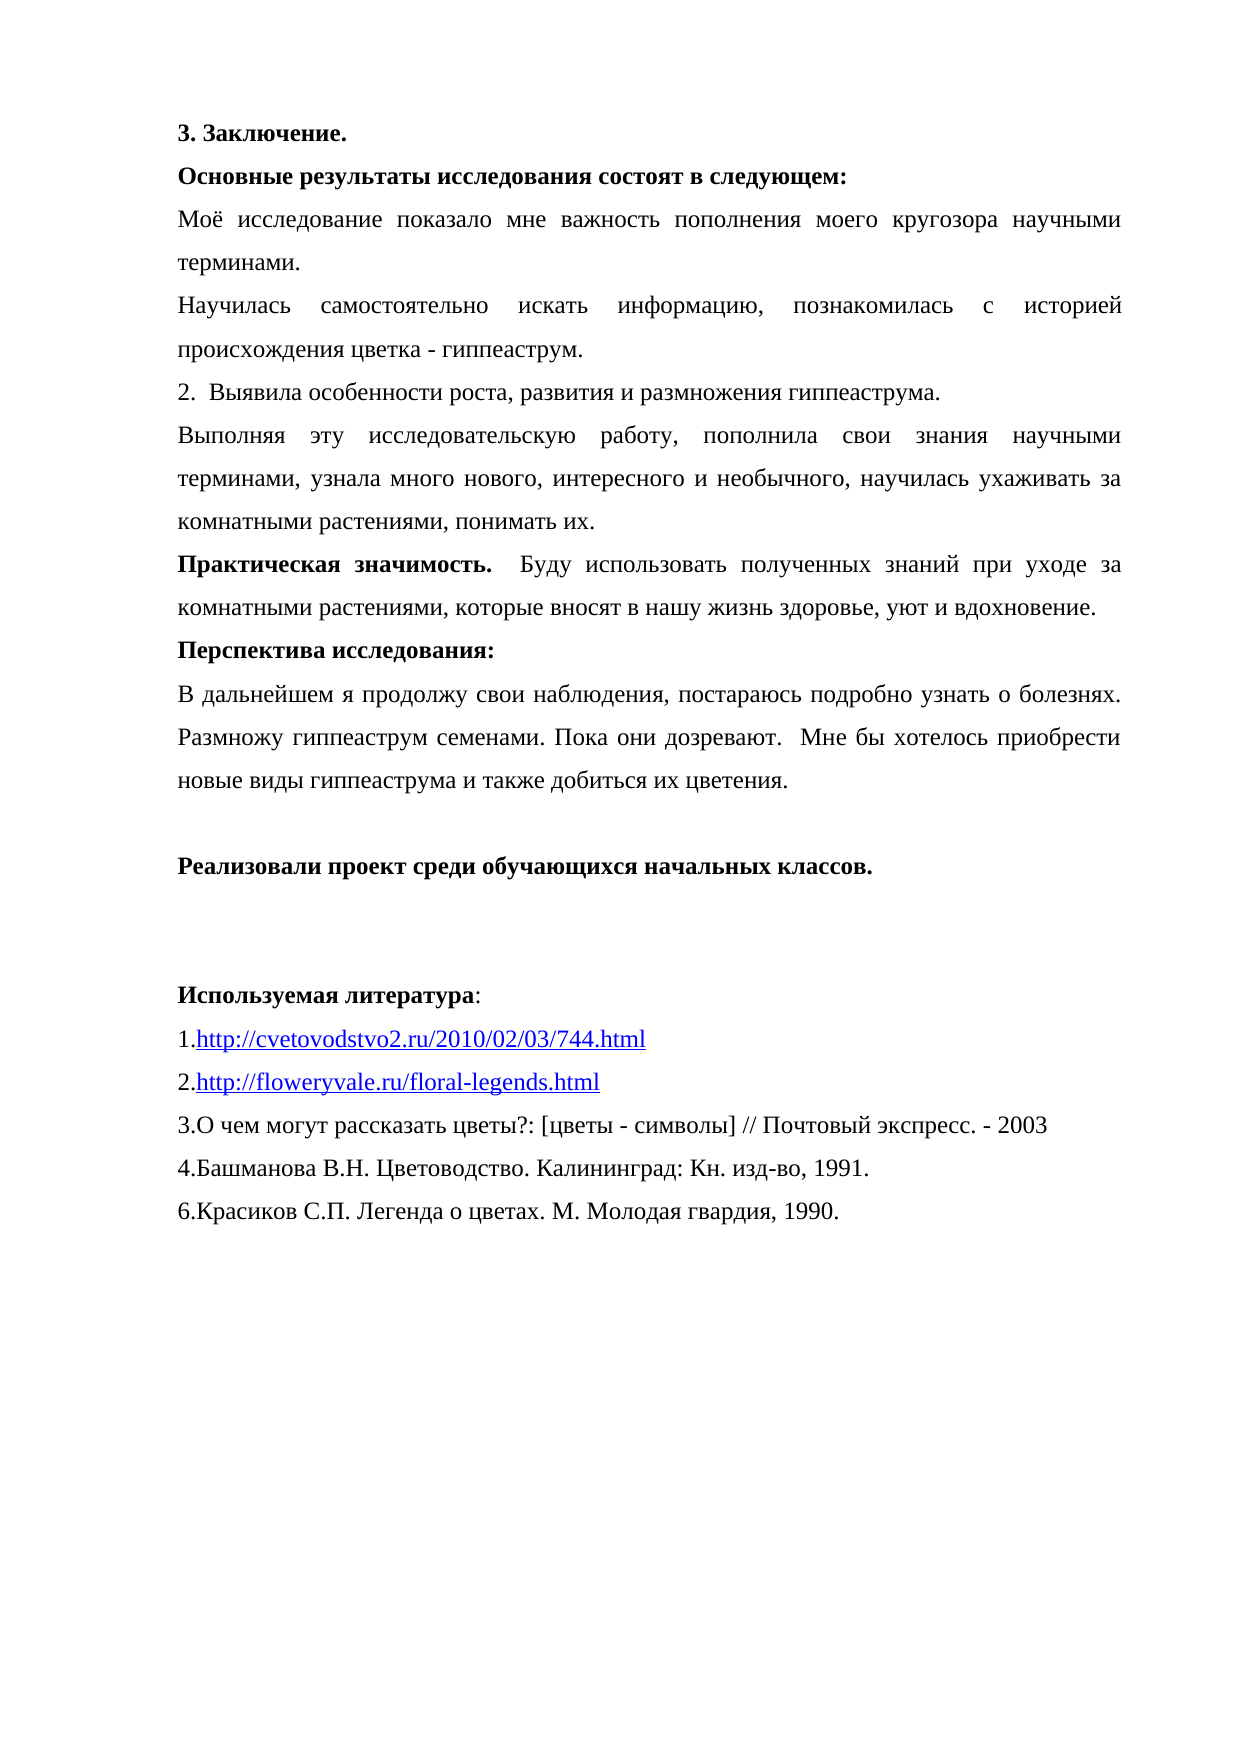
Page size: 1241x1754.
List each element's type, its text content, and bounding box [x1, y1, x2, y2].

text 1.http://cvetovodstvo2.ru/2010/02/03/744.html [177, 1024, 1122, 1052]
text Выполняя эту исследовательскую работу, пополнила свои знания научными терминами, узнала много нового, интересного и необычного, научилась ухаживать за комнатными растениями, понимать их. [177, 420, 1122, 535]
text Реализовали проект среди обучающихся начальных классов. [177, 851, 1122, 880]
text 6.Красиков С.П. Легенда о цветах. М. Молодая гвардия, 1990. [177, 1196, 1122, 1225]
text 3. Заключение. [177, 118, 1122, 147]
text 4.Башманова В.Н. Цветоводство. Калининград: Кн. изд-во, 1991. [177, 1153, 1122, 1182]
text Научилась самостоятельно искать информацию, познакомилась с историей происхождения цветка - гиппеаструм. [177, 291, 1122, 362]
text 3.О чем могут рассказать цветы?: [цветы - символы] // Почтовый экспресс. - 2003 [177, 1110, 1122, 1139]
text Моё исследование показало мне важность пополнения моего кругозора научными терминами. [177, 204, 1122, 276]
text 2. Выявила особенности роста, развития и размножения гиппеаструма. [177, 377, 1122, 406]
text 2.http://floweryvale.ru/floral-legends.html [177, 1067, 1122, 1096]
text В дальнейшем я продолжу свои наблюдения, постараюсь подробно узнать о болезнях. Размножу гиппеаструм семенами. Пока они дозревают. Мне бы хотелось приобрести новые виды гиппеаструма и также добиться их цветения. [177, 679, 1122, 794]
text Основные результаты исследования состоят в следующем: [177, 161, 1122, 190]
text Практическая значимость. Буду использовать полученных знаний при уходе за комнатными растениями, которые вносят в нашу жизнь здоровье, уют и вдохновение. [177, 549, 1122, 621]
text Используемая литература: [177, 981, 1122, 1009]
text Перспектива исследования: [177, 636, 1122, 664]
